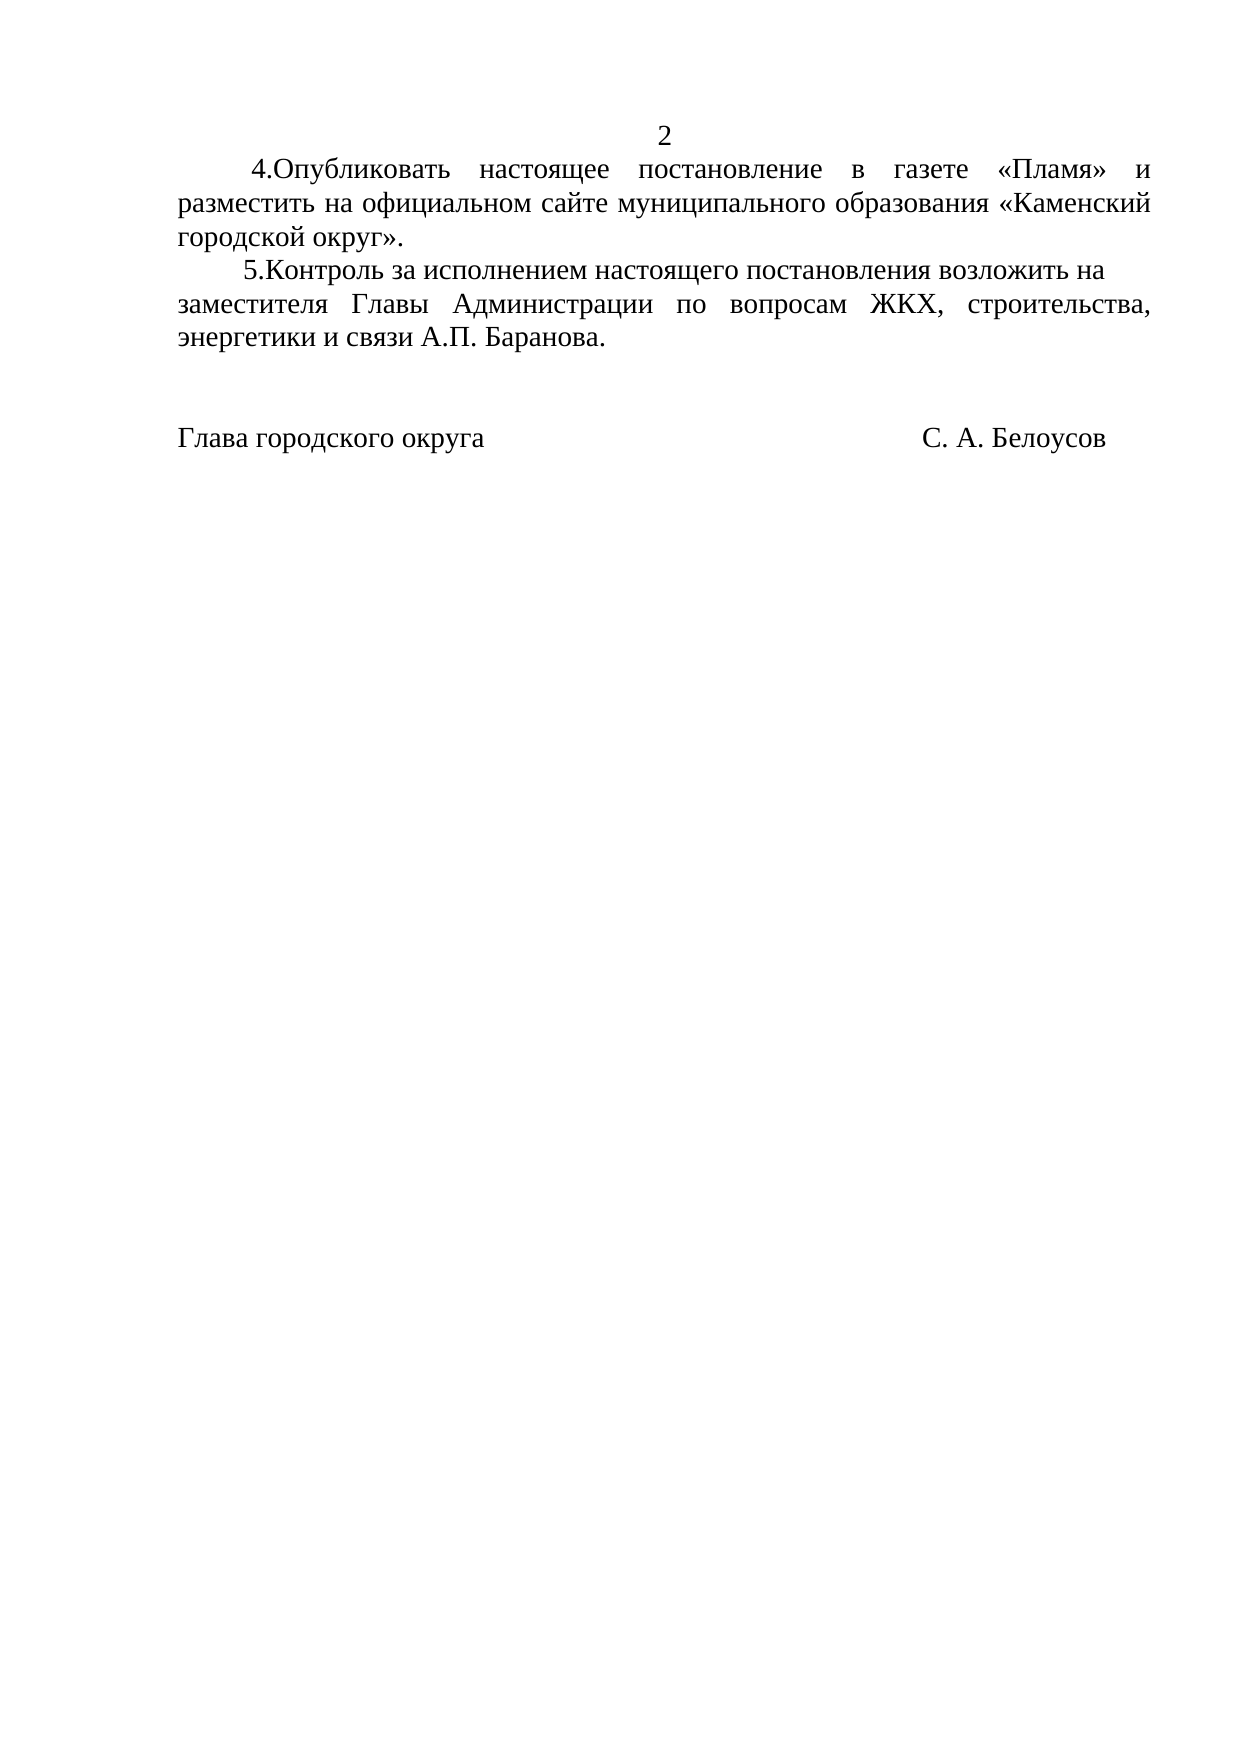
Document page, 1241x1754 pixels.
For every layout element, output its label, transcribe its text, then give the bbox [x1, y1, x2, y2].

text заместителя Главы Администрации по вопросам ЖКХ, строительства, энергетики и связи А.П. Баранова. [177, 286, 1152, 353]
text 2 [177, 118, 1152, 152]
text 4.Опубликовать настоящее постановление в газете «Пламя» и разместить на официальном сайте муниципального образования «Каменский городской округ». [177, 152, 1152, 252]
text 5.Контроль за исполнением настоящего постановления возложить на [177, 252, 1152, 286]
text Глава городского округа С. А. Белоусов [177, 420, 1152, 453]
